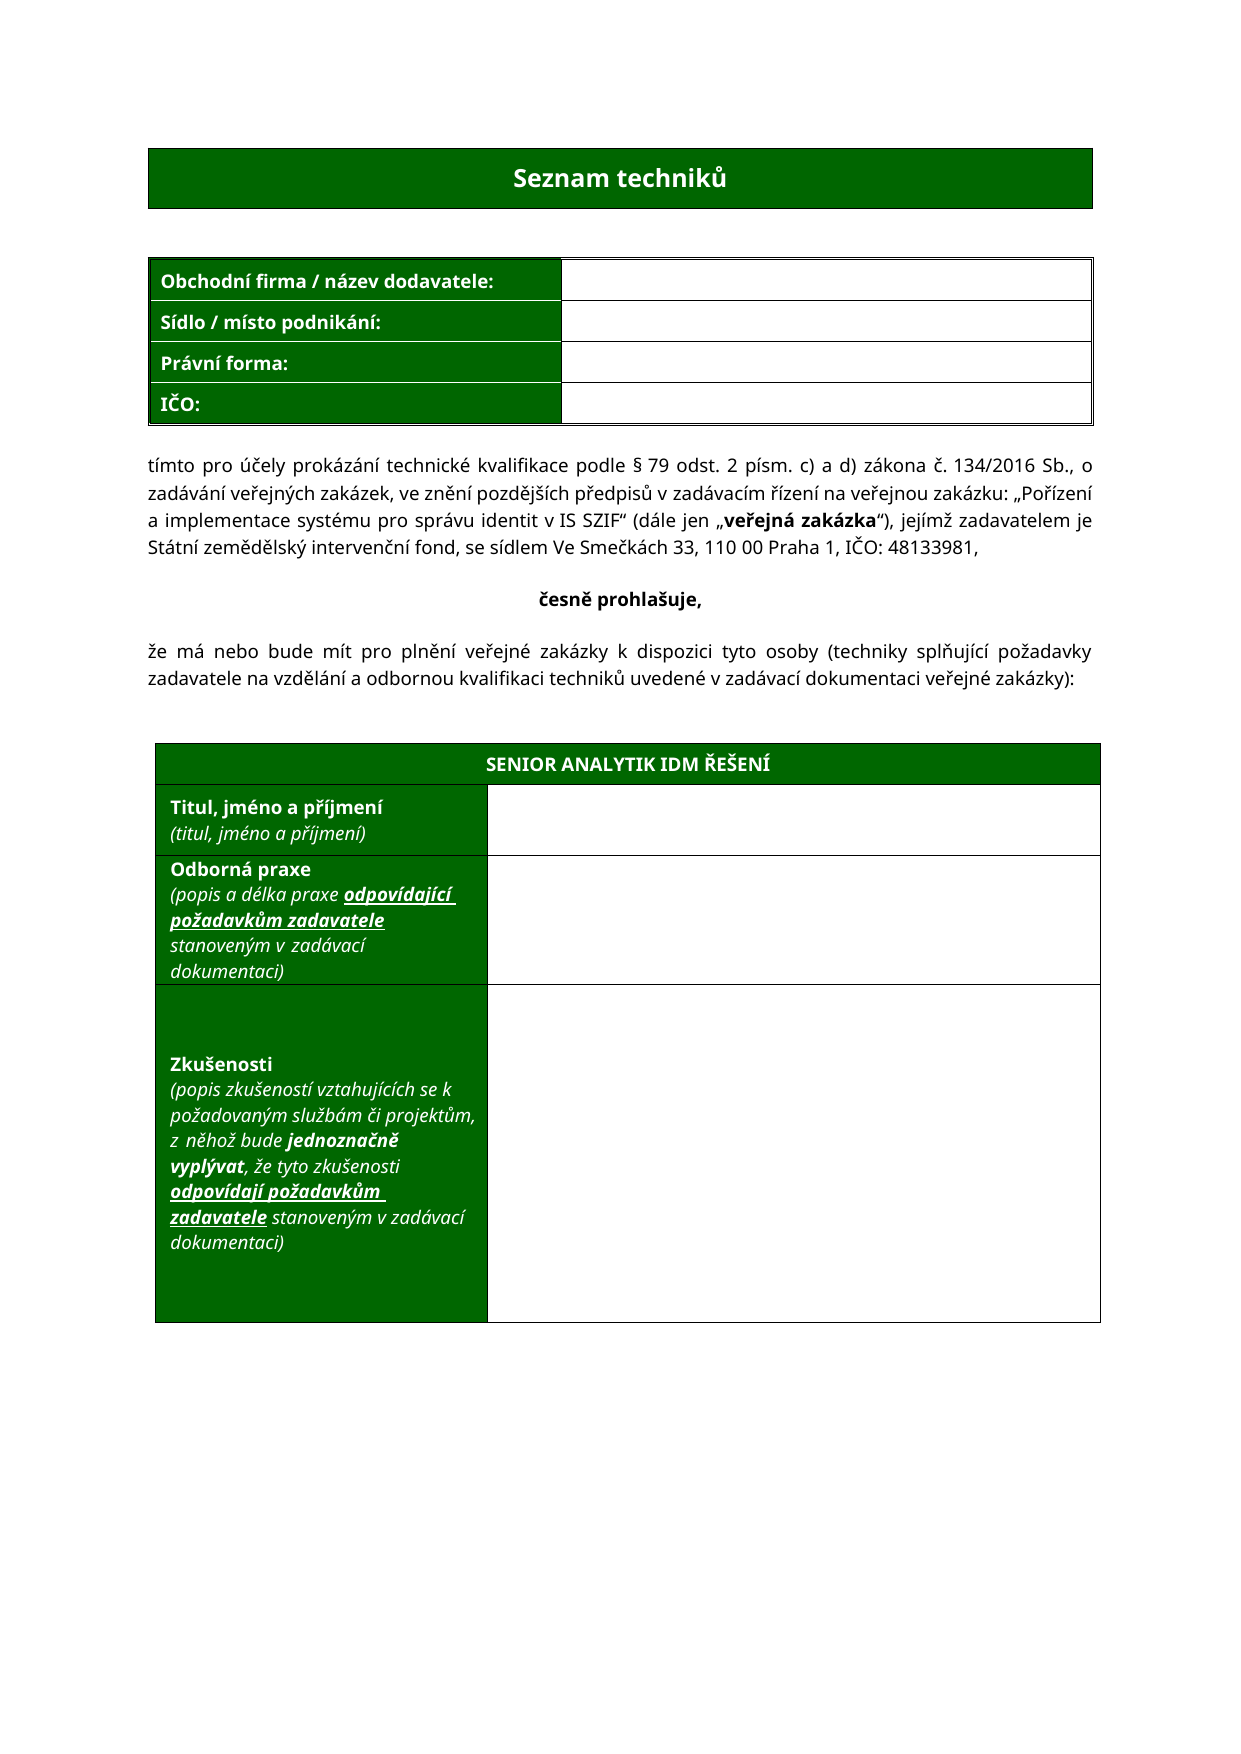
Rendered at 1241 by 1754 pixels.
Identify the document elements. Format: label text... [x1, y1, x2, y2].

text tímto pro účely prokázání technické kvalifikace podle § 79 odst. 2 písm. c) a d) zákona č. 134/2016 Sb., o zadávání veřejných zakázek, ve znění pozdějších předpisů v zadávacím řízení na veřejnou zakázku: „Pořízení a implementace systému pro správu identit v IS SZIF“ (dále jen „veřejná zakázka“), jejímž zadavatelem je Státní zemědělský intervenční fond, se sídlem Ve Smečkách 33, 110 00 Praha 1, IČO: 48133981, [148, 451, 1093, 559]
table_cell Odborná praxe (popis a délka praxe odpovídající požadavkům zadavatele stanoveným v zadávací dokumentaci) [156, 856, 487, 984]
table_cell [488, 785, 1100, 855]
table_cell Titul, jméno a příjmení (titul, jméno a příjmení) [156, 785, 487, 855]
table_cell Právní forma: [151, 342, 561, 382]
table_cell [488, 856, 1100, 984]
text česně prohlašuje, [148, 584, 1093, 612]
table_header Senior Analytik IDM řešení [156, 744, 1100, 784]
table_header Seznam techniků [149, 149, 1092, 208]
table_cell [562, 301, 1091, 341]
text že má nebo bude mít pro plnění veřejné zakázky k dispozici tyto osoby (techniky splňující požadavky zadavatele na vzdělání a odbornou kvalifikaci techniků uvedené v zadávací dokumentaci veřejné zakázky): [148, 637, 1093, 691]
table_cell Zkušenosti (popis zkušeností vztahujících se k požadovaným službám či projektům, z něhož bude jednoznačně vyplývat, že tyto zkušenosti odpovídají požadavkům zadavatele stanoveným v zadávací dokumentaci) [156, 985, 487, 1322]
table_header Obchodní firma / název dodavatele: [151, 260, 561, 300]
table_cell Sídlo / místo podnikání: [151, 301, 561, 341]
table_cell IČO: [151, 383, 561, 423]
table_cell [562, 342, 1091, 382]
table_cell [562, 383, 1091, 423]
table_header [562, 260, 1091, 300]
table_cell [488, 985, 1100, 1322]
